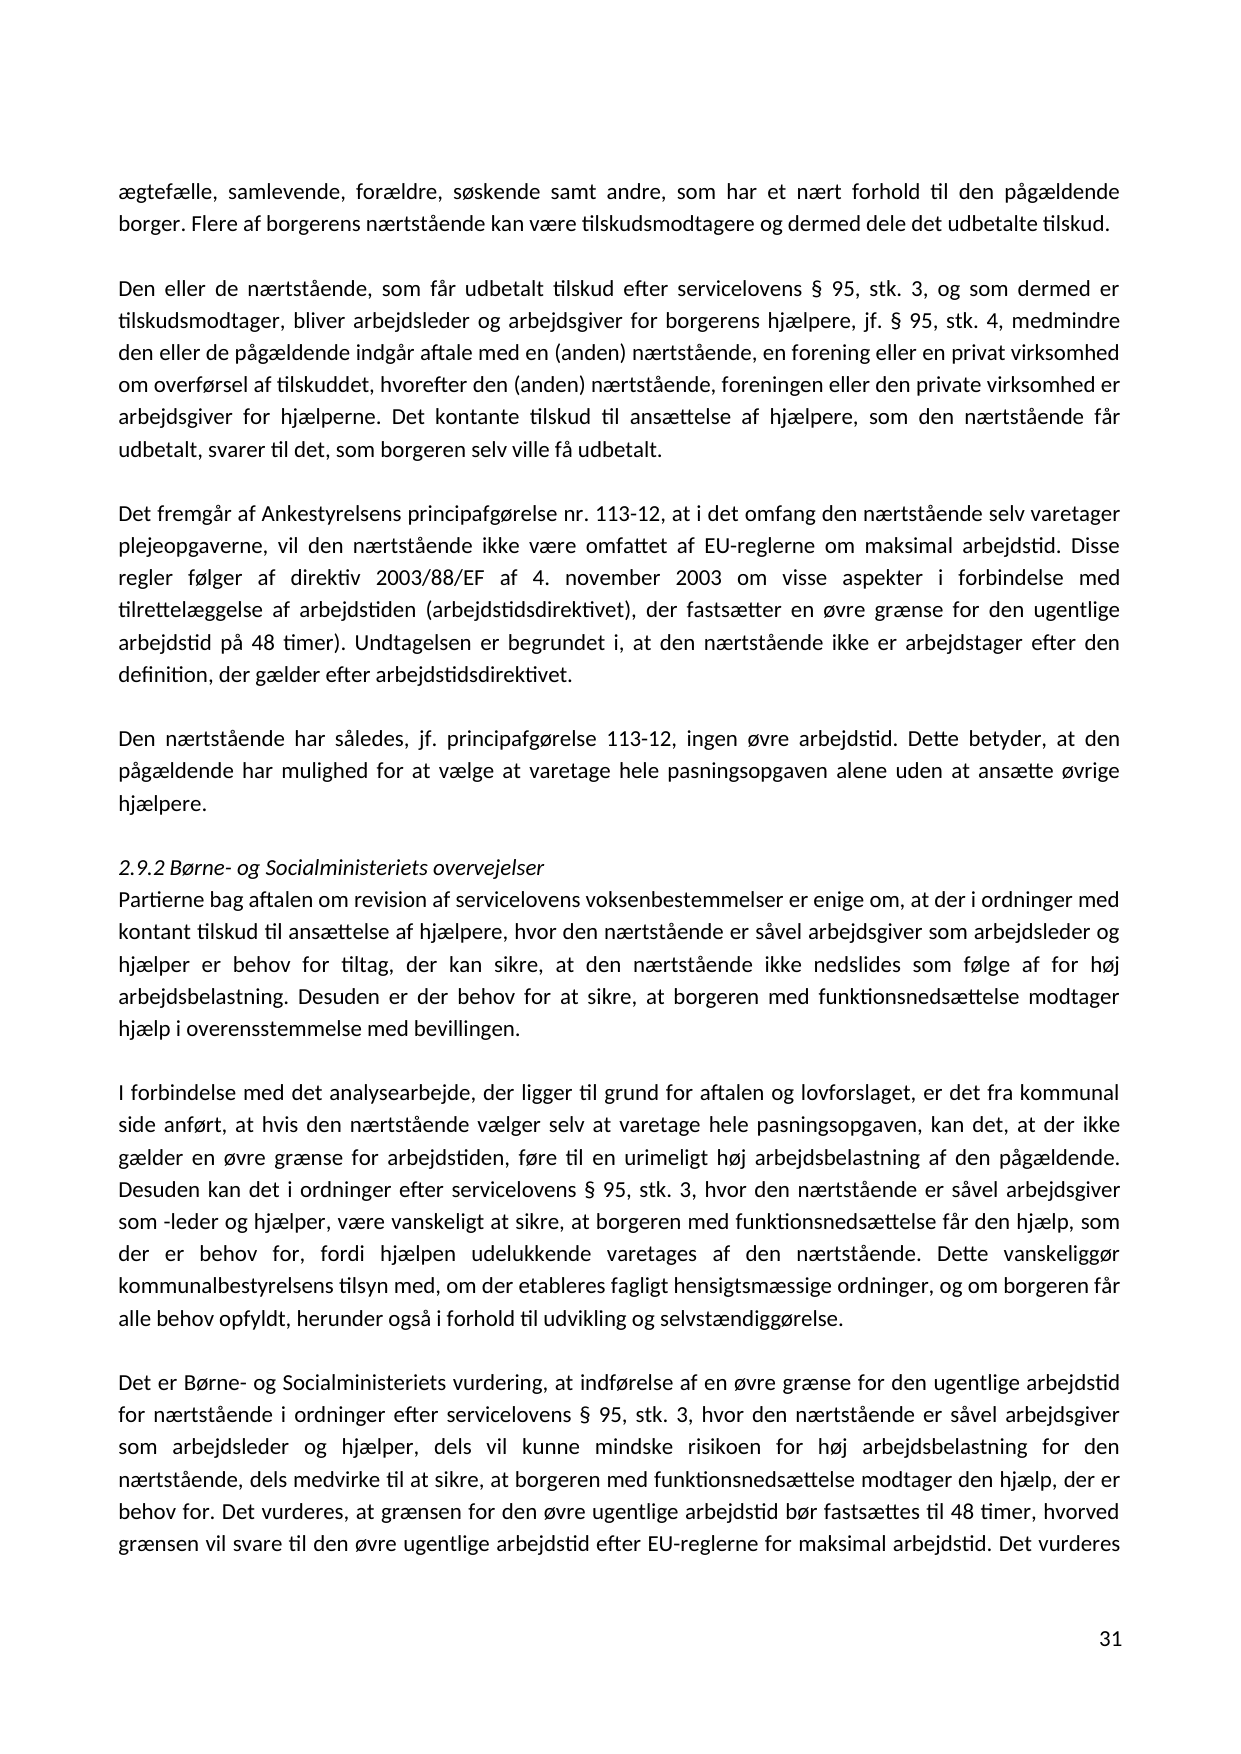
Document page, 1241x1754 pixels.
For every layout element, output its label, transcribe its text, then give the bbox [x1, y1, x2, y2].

list Partierne bag aftalen om revision af servicelovens voksenbestemmelser er enige om, at der i ordninger med kontant tilskud til ansættelse af hjælpere, hvor den nærtstående er såvel arbejdsgiver som arbejdsleder og hjælper er behov for tiltag, der kan sikre, at den nærtstående ikke nedslides som følge af for høj arbejdsbelastning. Desuden er der behov for at sikre, at borgeren med funktionsnedsættelse modtager hjælp i overensstemmelse med bevillingen. [118, 885, 1122, 1042]
text I forbindelse med det analysearbejde, der ligger til grund for aftalen og lovforslaget, er det fra kommunal side anført, at hvis den nærtstående vælger selv at varetage hele pasningsopgaven, kan det, at der ikke gælder en øvre grænse for arbejdstiden, føre til en urimeligt høj arbejdsbelastning af den pågældende. Desuden kan det i ordninger efter servicelovens § 95, stk. 3, hvor den nærtstående er såvel arbejdsgiver som -leder og hjælper, være vanskeligt at sikre, at borgeren med funktionsnedsættelse får den hjælp, som der er behov for, fordi hjælpen udelukkende varetages af den nærtstående. Dette vanskeliggør kommunalbestyrelsens tilsyn med, om der etableres fagligt hensigtsmæssige ordninger, og om borgeren får alle behov opfyldt, herunder også i forhold til udvikling og selvstændiggørelse. [118, 1078, 1122, 1332]
text Den eller de nærtstående, som får udbetalt tilskud efter servicelovens § 95, stk. 3, og som dermed er tilskudsmodtager, bliver arbejdsleder og arbejdsgiver for borgerens hjælpere, jf. § 95, stk. 4, medmindre den eller de pågældende indgår aftale med en (anden) nærtstående, en forening eller en privat virksomhed om overførsel af tilskuddet, hvorefter den (anden) nærtstående, foreningen eller den private virksomhed er arbejdsgiver for hjælperne. Det kontante tilskud til ansættelse af hjælpere, som den nærtstående får udbetalt, svarer til det, som borgeren selv ville få udbetalt. [118, 274, 1122, 463]
text 2.9.2 Børne- og Socialministeriets overvejelser [118, 853, 1122, 881]
text Det fremgår af Ankestyrelsens principafgørelse nr. 113-12, at i det omfang den nærtstående selv varetager plejeopgaverne, vil den nærtstående ikke være omfattet af EU-reglerne om maksimal arbejdstid. Disse regler følger af direktiv 2003/88/EF af 4. november 2003 om visse aspekter i forbindelse med tilrettelæggelse af arbejdstiden (arbejdstidsdirektivet), der fastsætter en øvre grænse for den ugentlige arbejdstid på 48 timer). Undtagelsen er begrundet i, at den nærtstående ikke er arbejdstager efter den definition, der gælder efter arbejdstidsdirektivet. [118, 499, 1122, 688]
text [118, 177, 1122, 237]
text Den nærtstående har således, jf. principafgørelse 113-12, ingen øvre arbejdstid. Dette betyder, at den pågældende har mulighed for at vælge at varetage hele pasningsopgaven alene uden at ansætte øvrige hjælpere. [118, 724, 1122, 817]
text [118, 1368, 1122, 1557]
